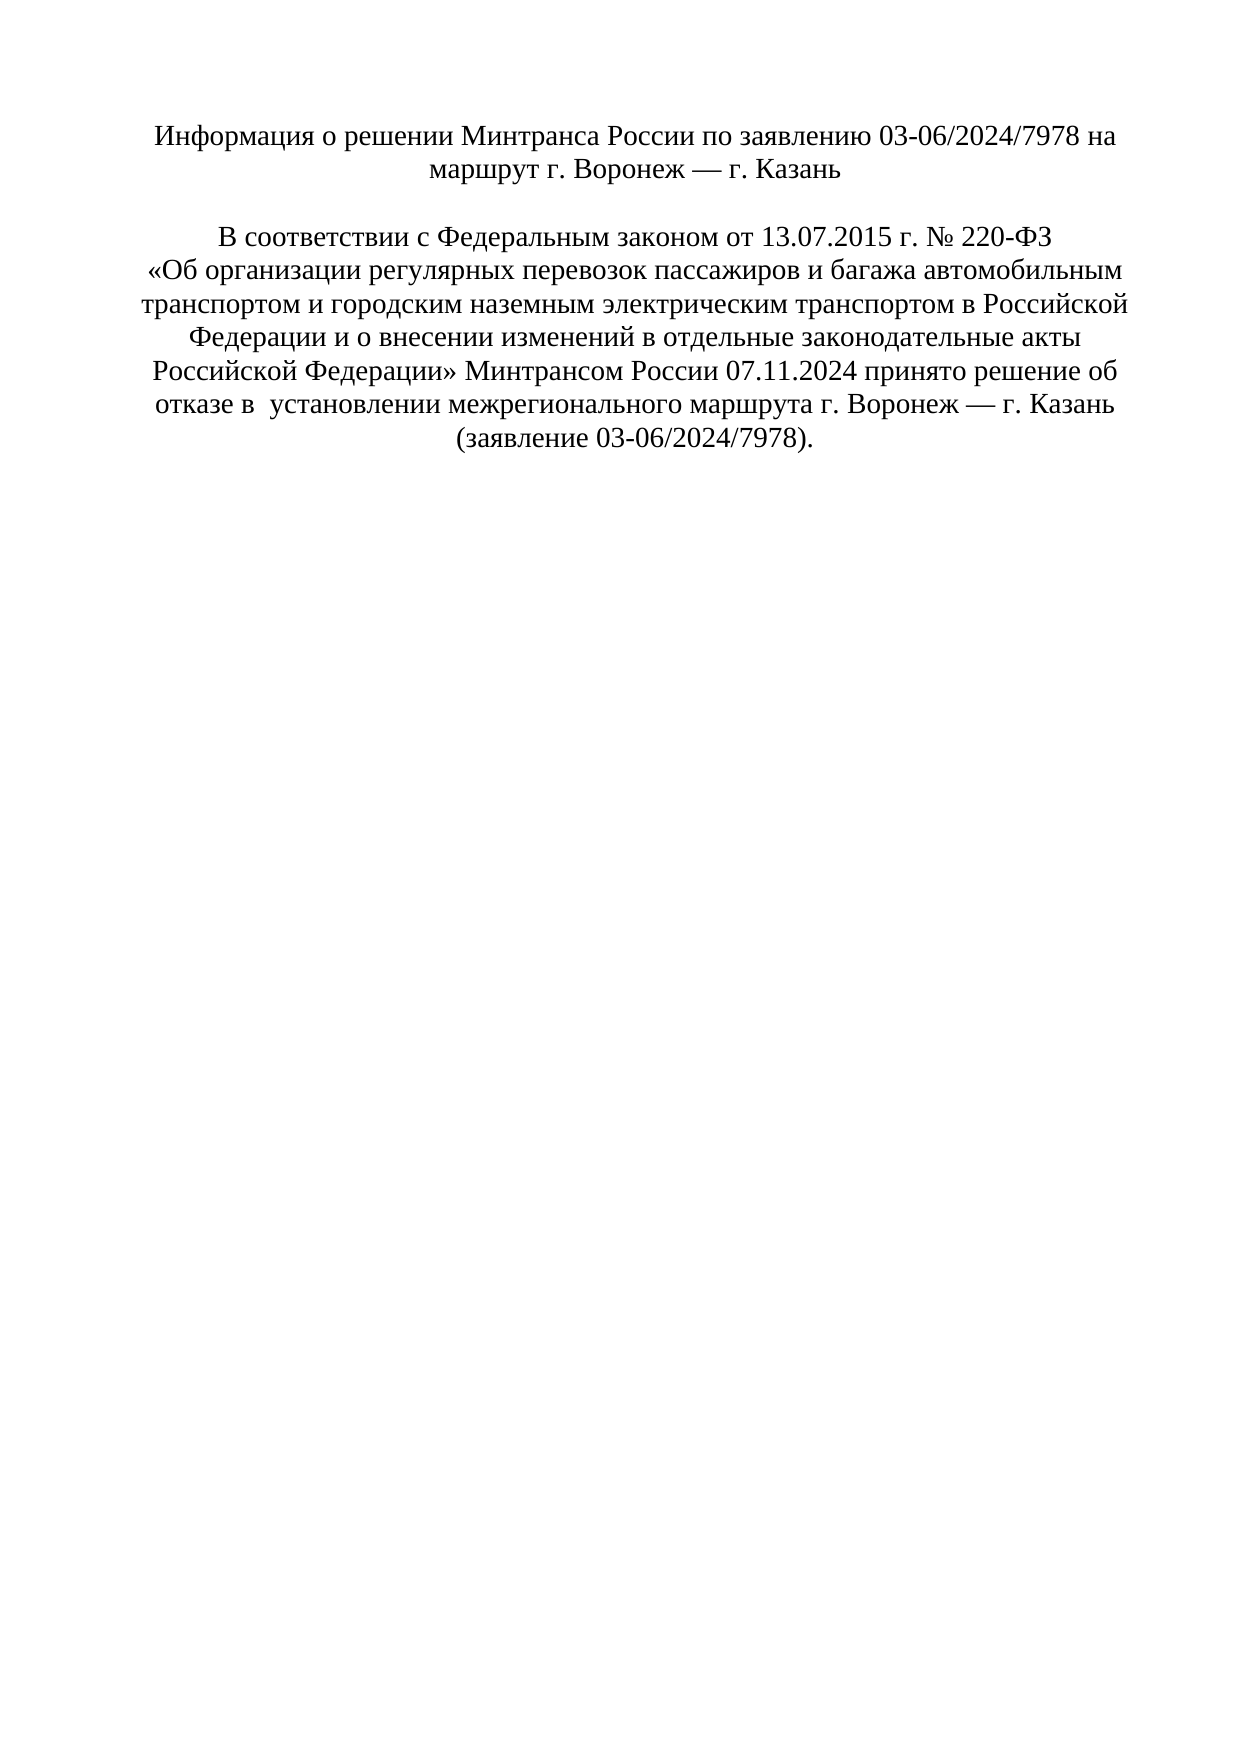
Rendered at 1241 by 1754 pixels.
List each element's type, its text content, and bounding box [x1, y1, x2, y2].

text В соответствии с Федеральным законом от 13.07.2015 г. № 220-ФЗ «Об организации регулярных перевозок пассажиров и багажа автомобильным транспортом и городским наземным электрическим транспортом в Российской Федерации и о внесении изменений в отдельные законодательные акты Российской Федерации» Минтрансом России 07.11.2024 принято решение об отказе в установлении межрегионального маршрута г. Воронеж — г. Казань (заявление 03-06/2024/7978). [118, 219, 1152, 453]
text Информация о решении Минтранса России по заявлению 03-06/2024/7978 на маршрут г. Воронеж — г. Казань [118, 118, 1152, 185]
